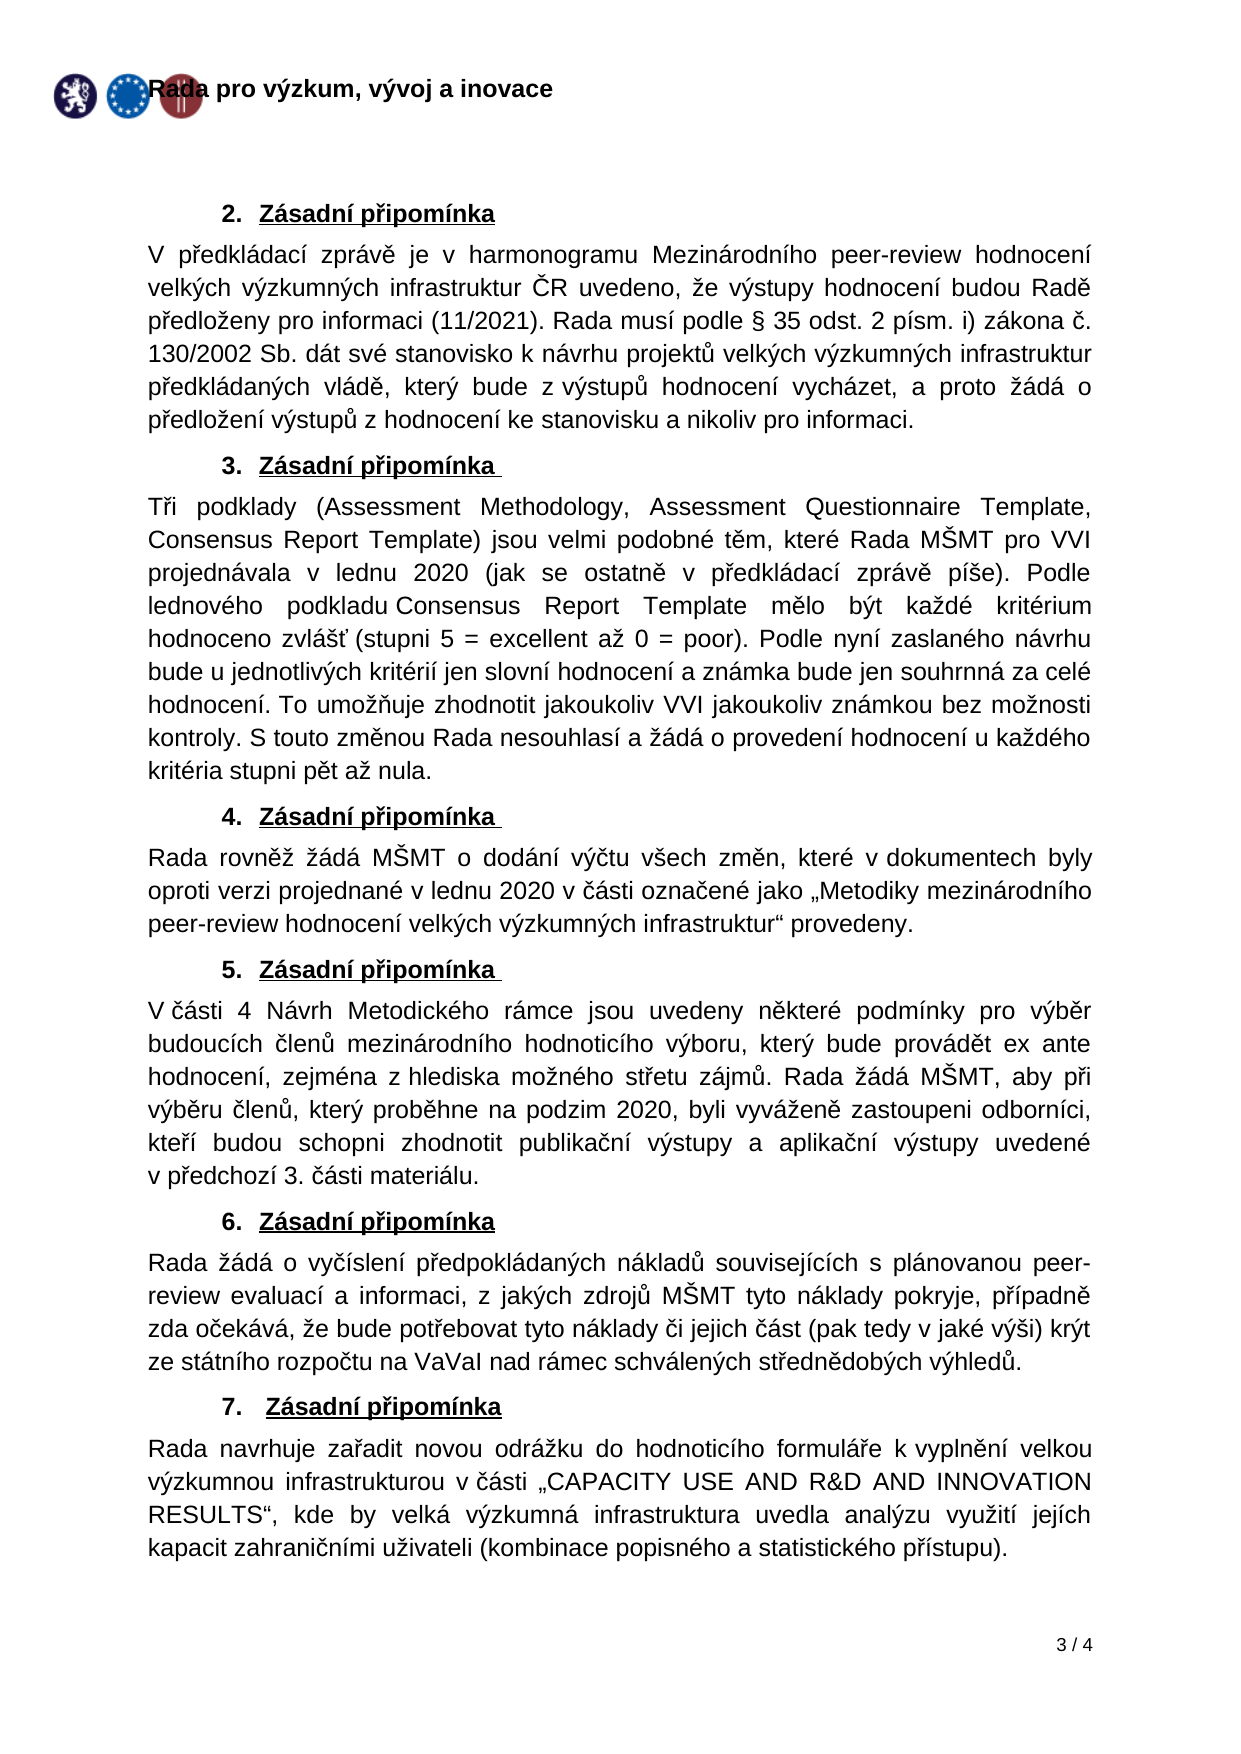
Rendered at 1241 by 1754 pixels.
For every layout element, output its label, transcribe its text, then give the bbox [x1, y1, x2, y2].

picture [53, 73, 204, 120]
list Zásadní připomínka [221, 199, 1093, 228]
list Zásadní připomínka [221, 451, 1093, 480]
text Rada rovněž žádá MŠMT o dodání výčtu všech změn, které v dokumentech byly oproti verzi projednané v lednu 2020 v části označené jako „Metodiky mezinárodního peer-review hodnocení velkých výzkumných infrastruktur“ provedeny. [148, 843, 1093, 938]
text Rada navrhuje zařadit novou odrážku do hodnoticího formuláře k vyplnění velkou výzkumnou infrastrukturou v části „CAPACITY USE AND R&D AND INNOVATION RESULTS“, kde by velká výzkumná infrastruktura uvedla analýzu využití jejích kapacit zahraničními uživateli (kombinace popisného a statistického přístupu). [148, 1434, 1093, 1561]
list Zásadní připomínka [221, 802, 1093, 831]
list Zásadní připomínka [221, 1207, 1093, 1235]
text Rada žádá o vyčíslení předpokládaných nákladů souvisejících s plánovanou peer-review evaluací a informaci, z jakých zdrojů MŠMT tyto náklady pokryje, případně zda očekává, že bude potřebovat tyto náklady či jejich část (pak tedy v jaké výši) krýt ze státního rozpočtu na VaVaI nad rámec schválených střednědobých výhledů. [148, 1248, 1093, 1376]
text V části 4 Návrh Metodického rámce jsou uvedeny některé podmínky pro výběr budoucích členů mezinárodního hodnoticího výboru, který bude provádět ex ante hodnocení, zejména z hlediska možného střetu zájmů. Rada žádá MŠMT, aby při výběru členů, který proběhne na podzim 2020, byli vyváženě zastoupeni odborníci, kteří budou schopni zhodnotit publikační výstupy a aplikační výstupy uvedené v předchozí 3. části materiálu. [148, 996, 1093, 1190]
text V předkládací zprávě je v harmonogramu Mezinárodního peer-review hodnocení velkých výzkumných infrastruktur ČR uvedeno, že výstupy hodnocení budou Radě předloženy pro informaci (11/2021). Rada musí podle § 35 odst. 2 písm. i) zákona č. 130/2002 Sb. dát své stanovisko k návrhu projektů velkých výzkumných infrastruktur předkládaných vládě, který bude z výstupů hodnocení vycházet, a proto žádá o předložení výstupů z hodnocení ke stanovisku a nikoliv pro informaci. [148, 240, 1093, 434]
text Tři podklady (Assessment Methodology, Assessment Questionnaire Template, Consensus Report Template) jsou velmi podobné těm, které Rada MŠMT pro VVI projednávala v lednu 2020 (jak se ostatně v předkládací zprávě píše). Podle lednového podkladu Consensus Report Template mělo být každé kritérium hodnoceno zvlášť (stupni 5 = excellent až 0 = poor). Podle nyní zaslaného návrhu bude u jednotlivých kritérií jen slovní hodnocení a známka bude jen souhrnná za celé hodnocení. To umožňuje zhodnotit jakoukoliv VVI jakoukoliv známkou bez možnosti kontroly. S touto změnou Rada nesouhlasí a žádá o provedení hodnocení u každého kritéria stupni pět až nula. [148, 492, 1093, 785]
list Zásadní připomínka [221, 1392, 1093, 1421]
list Zásadní připomínka [221, 955, 1093, 983]
